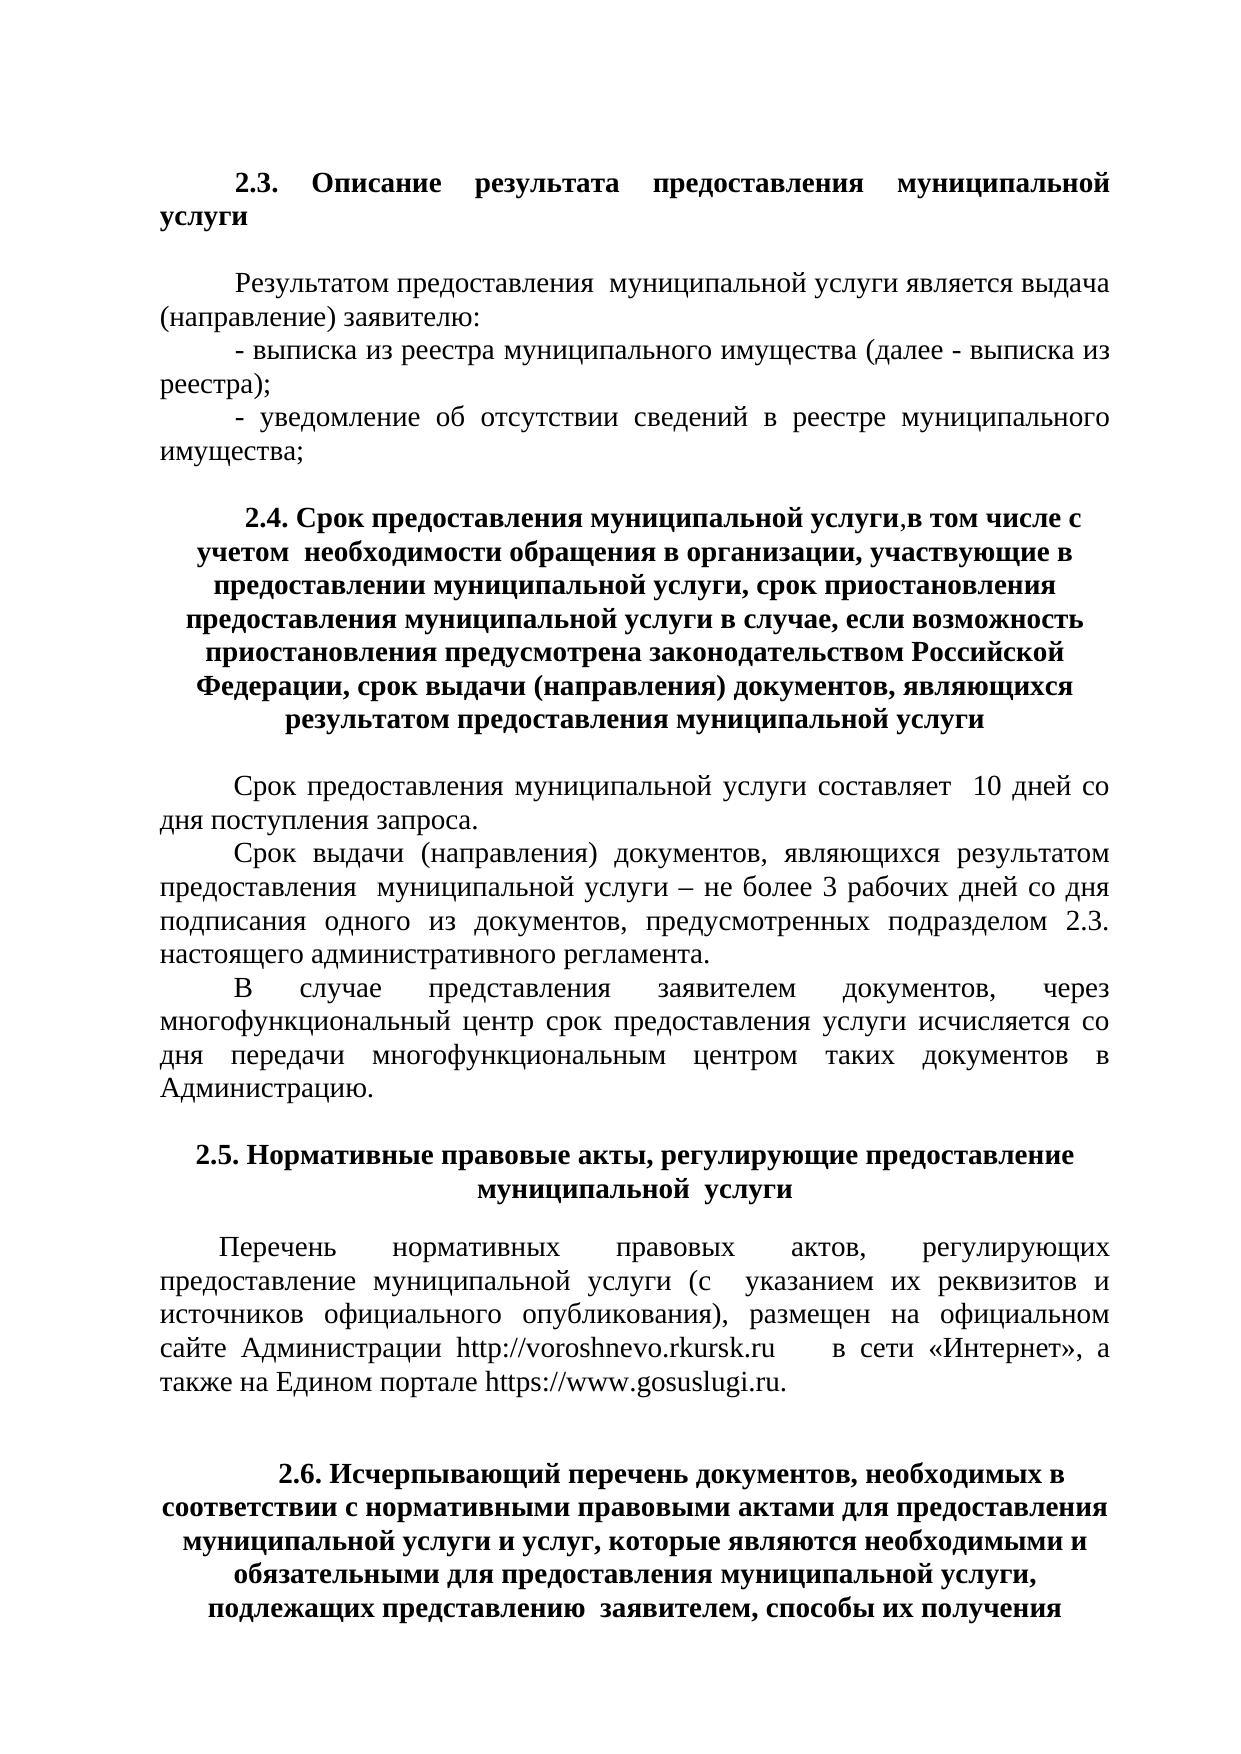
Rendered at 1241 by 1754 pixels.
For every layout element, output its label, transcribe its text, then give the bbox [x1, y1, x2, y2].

text В случае представления заявителем документов, через многофункциональный центр срок предоставления услуги исчисляется со дня передачи многофункциональным центром таких документов в Администрацию. [159, 970, 1110, 1104]
text - уведомление об отсутствии сведений в реестре муниципального имущества; [159, 399, 1110, 467]
text Срок предоставления муниципальной услуги составляет 10 дней со дня поступления запроса. [159, 768, 1110, 836]
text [159, 1456, 1110, 1623]
text 2.3. Описание результата предоставления муниципальной услуги [159, 165, 1110, 232]
text 2.5. Нормативные правовые акты, регулирующие предоставление [159, 1137, 1110, 1171]
text 2.4. Срок предоставления муниципальной услуги,в том числе с учетом необходимости обращения в организации, участвующие в предоставлении муниципальной услуги, срок приостановления предоставления муниципальной услуги в случае, если возможность приостановления предусмотрена законодательством Российской Федерации, срок выдачи (направления) документов, являющихся результатом предоставления муниципальной услуги [159, 500, 1110, 735]
text Результатом предоставления муниципальной услуги является выдача (направление) заявителю: [159, 265, 1110, 332]
text Перечень нормативных правовых актов, регулирующих предоставление муниципальной услуги (с указанием их реквизитов и источников официального опубликования), размещен на официальном сайте Администрации http://voroshnevo.rkursk.ru в сети «Интернет», а также на Едином портале https://www.gosuslugi.ru. [159, 1229, 1110, 1397]
text - выписка из реестра муниципального имущества (далее - выписка из реестра); [159, 332, 1110, 399]
text Срок выдачи (направления) документов, являющихся результатом предоставления муниципальной услуги – не более 3 рабочих дней со дня подписания одного из документов, предусмотренных подразделом 2.3. настоящего административного регламента. [159, 836, 1110, 970]
text муниципальной услуги [159, 1171, 1110, 1204]
